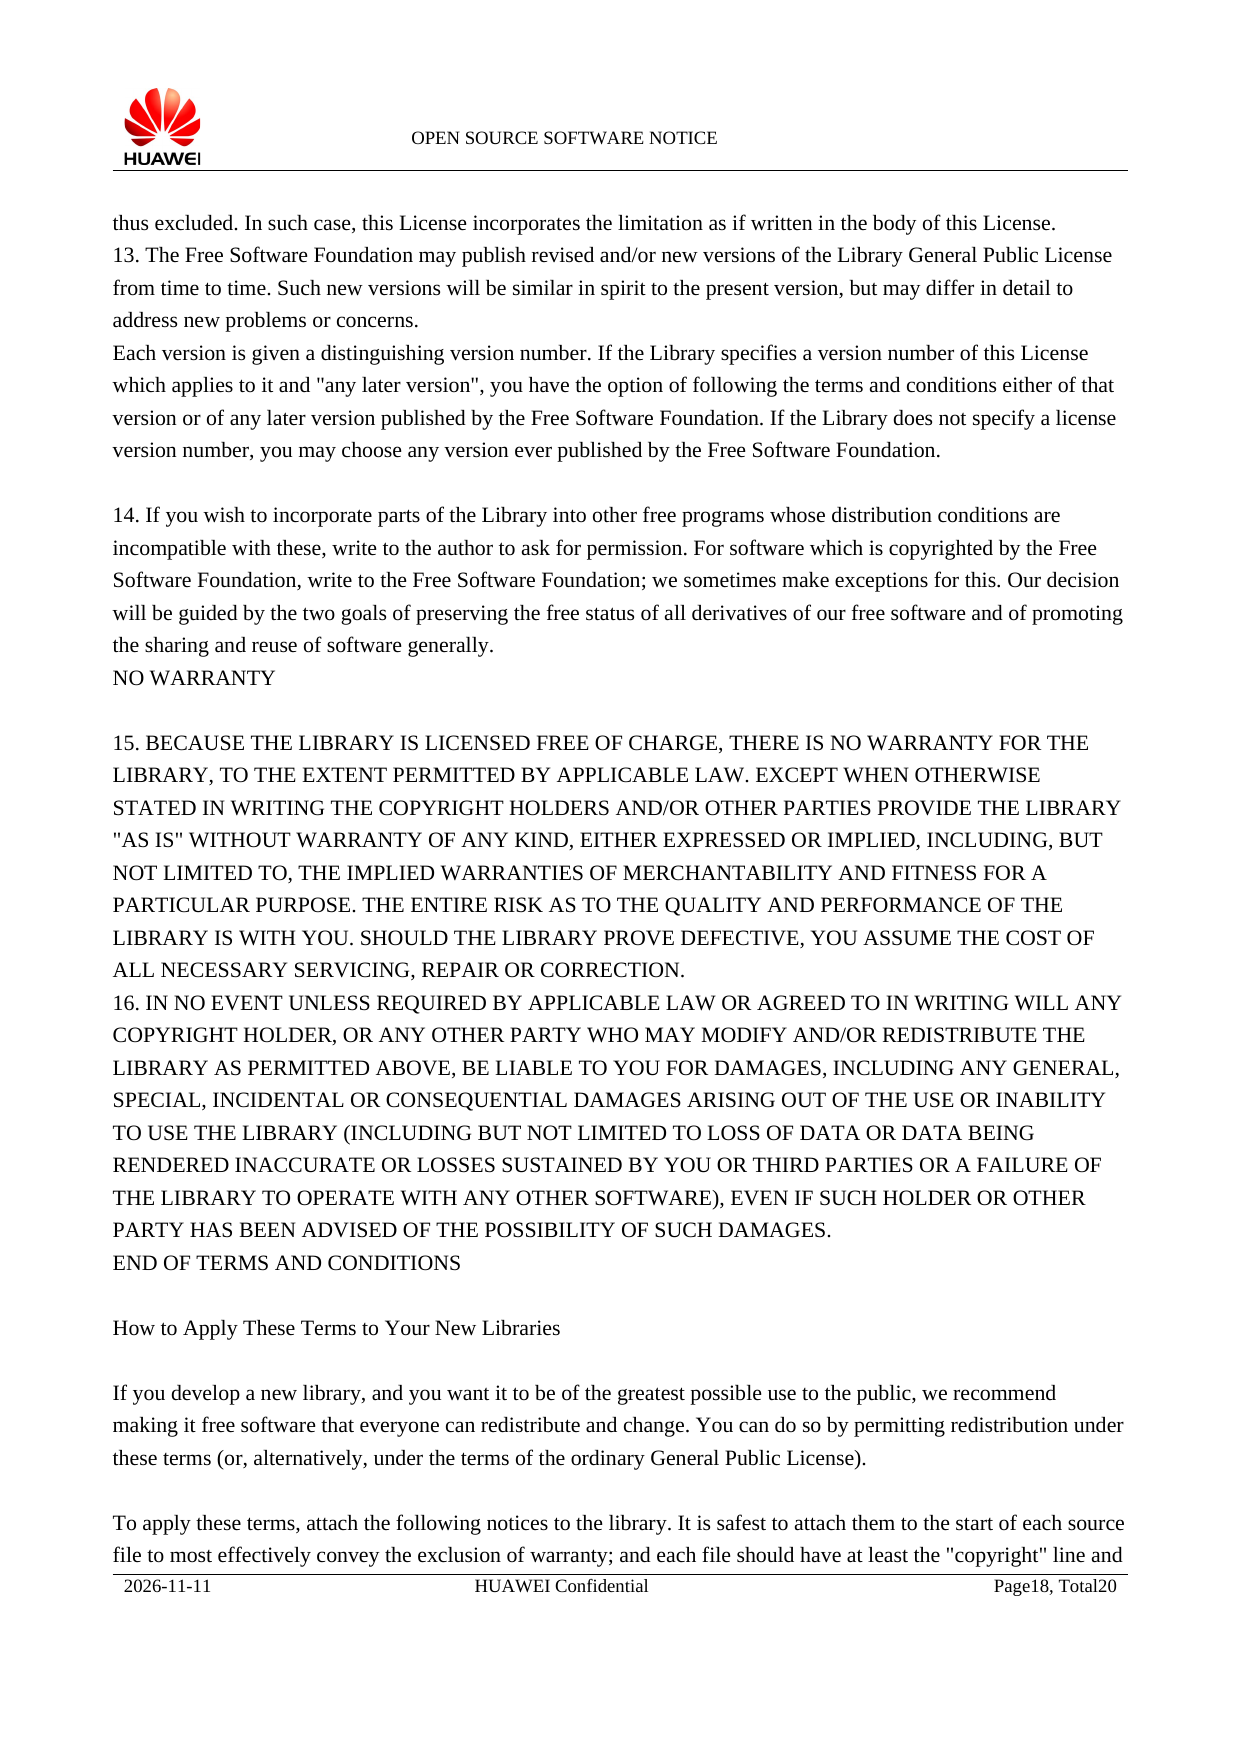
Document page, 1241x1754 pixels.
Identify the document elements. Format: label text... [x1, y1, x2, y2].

picture [124, 88, 201, 165]
